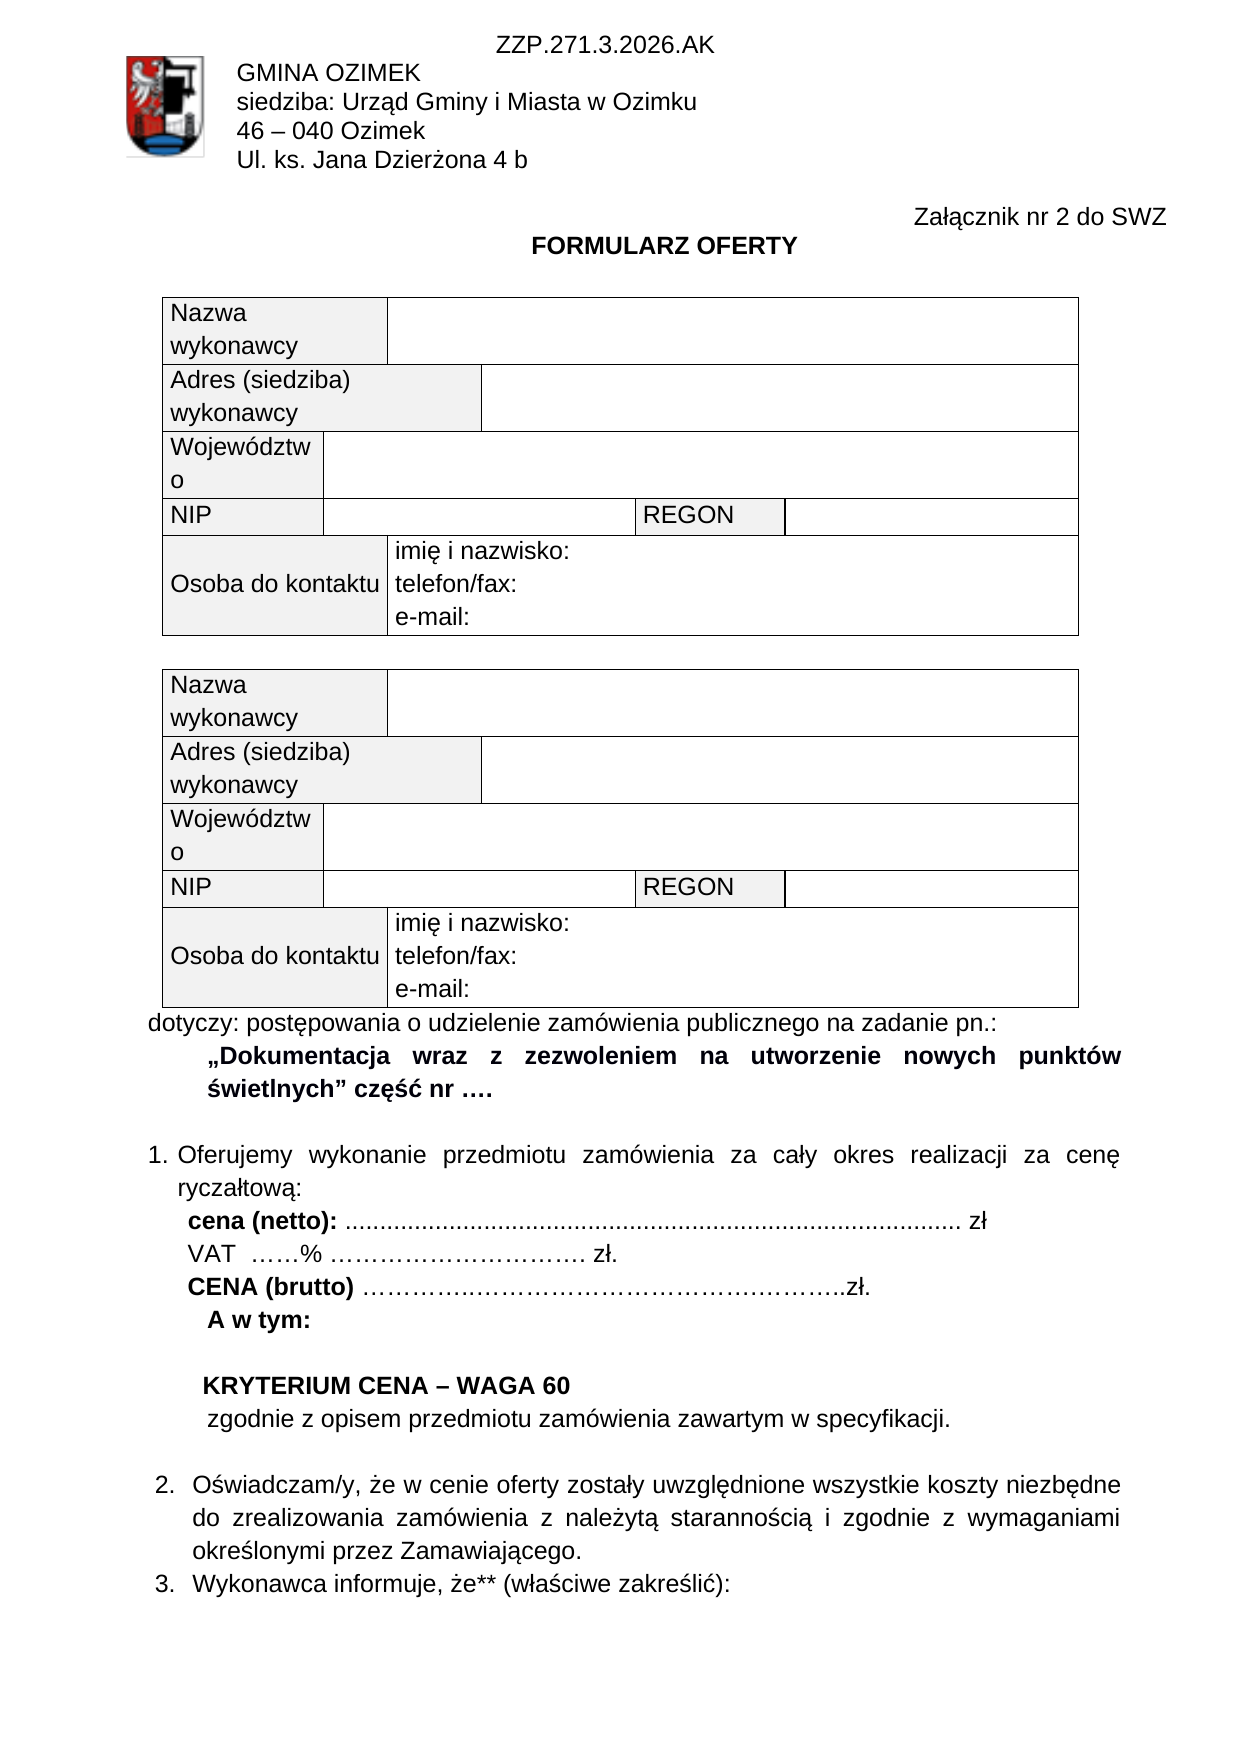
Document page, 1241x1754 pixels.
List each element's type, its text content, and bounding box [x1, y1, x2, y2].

table_header Nazwa wykonawcy [163, 670, 387, 736]
table_cell Adres (siedziba) wykonawcy [163, 737, 481, 803]
text zgodnie z opisem przedmiotu zamówienia zawartym w specyfikacji. [207, 1404, 1122, 1433]
list Wykonawca informuje, że** (właściwe zakreślić): [154, 1569, 1122, 1598]
table_cell NIP [163, 499, 323, 535]
table_cell [324, 804, 1078, 870]
table_cell Województwo [163, 432, 323, 498]
table_cell [324, 432, 1078, 498]
text cena (netto): ......................................................................................... zł [118, 1206, 1122, 1235]
table_cell REGON [636, 499, 784, 535]
table_header [388, 670, 1078, 736]
table_cell imię i nazwisko: telefon/fax: e-mail: [388, 536, 1078, 635]
text A w tym: [207, 1305, 1122, 1334]
table_cell [482, 365, 1078, 431]
text FORMULARZ OFERTY [207, 231, 1122, 259]
table_cell [324, 499, 635, 535]
table_cell [324, 871, 635, 907]
text KRYTERIUM CENA – WAGA 60 [133, 1371, 1122, 1400]
table_header [388, 298, 1078, 364]
text dotyczy: postępowania o udzielenie zamówienia publicznego na zadanie pn.: [148, 1008, 1122, 1037]
table_cell [786, 499, 1078, 535]
table_cell NIP [163, 871, 323, 907]
table_cell [482, 737, 1078, 803]
text VAT ……% …………………………. zł. [118, 1239, 1122, 1268]
table_header Nazwa wykonawcy [163, 298, 387, 364]
table_cell [786, 871, 1078, 907]
table_cell Województwo [163, 804, 323, 870]
text CENA (brutto) …………..…………………………….………..zł. [118, 1272, 1122, 1301]
list Oświadczam/y, że w cenie oferty zostały uwzględnione wszystkie koszty niezbędne do zrealizowania zamówienia z należytą starannością i zgodnie z wymaganiami określonymi przez Zamawiającego. [154, 1470, 1122, 1565]
table_cell Adres (siedziba) wykonawcy [163, 365, 481, 431]
text „Dokumentacja wraz z zezwoleniem na utworzenie nowych punktów świetlnych” część nr …. [207, 1041, 1122, 1103]
picture [126, 56, 207, 160]
table_cell REGON [636, 871, 784, 907]
list Oferujemy wykonanie przedmiotu zamówienia za cały okres realizacji za cenę ryczałtową: [148, 1140, 1122, 1202]
table_cell Osoba do kontaktu [163, 536, 387, 635]
table_cell Osoba do kontaktu [163, 908, 387, 1007]
table_cell imię i nazwisko: telefon/fax: e-mail: [388, 908, 1078, 1007]
